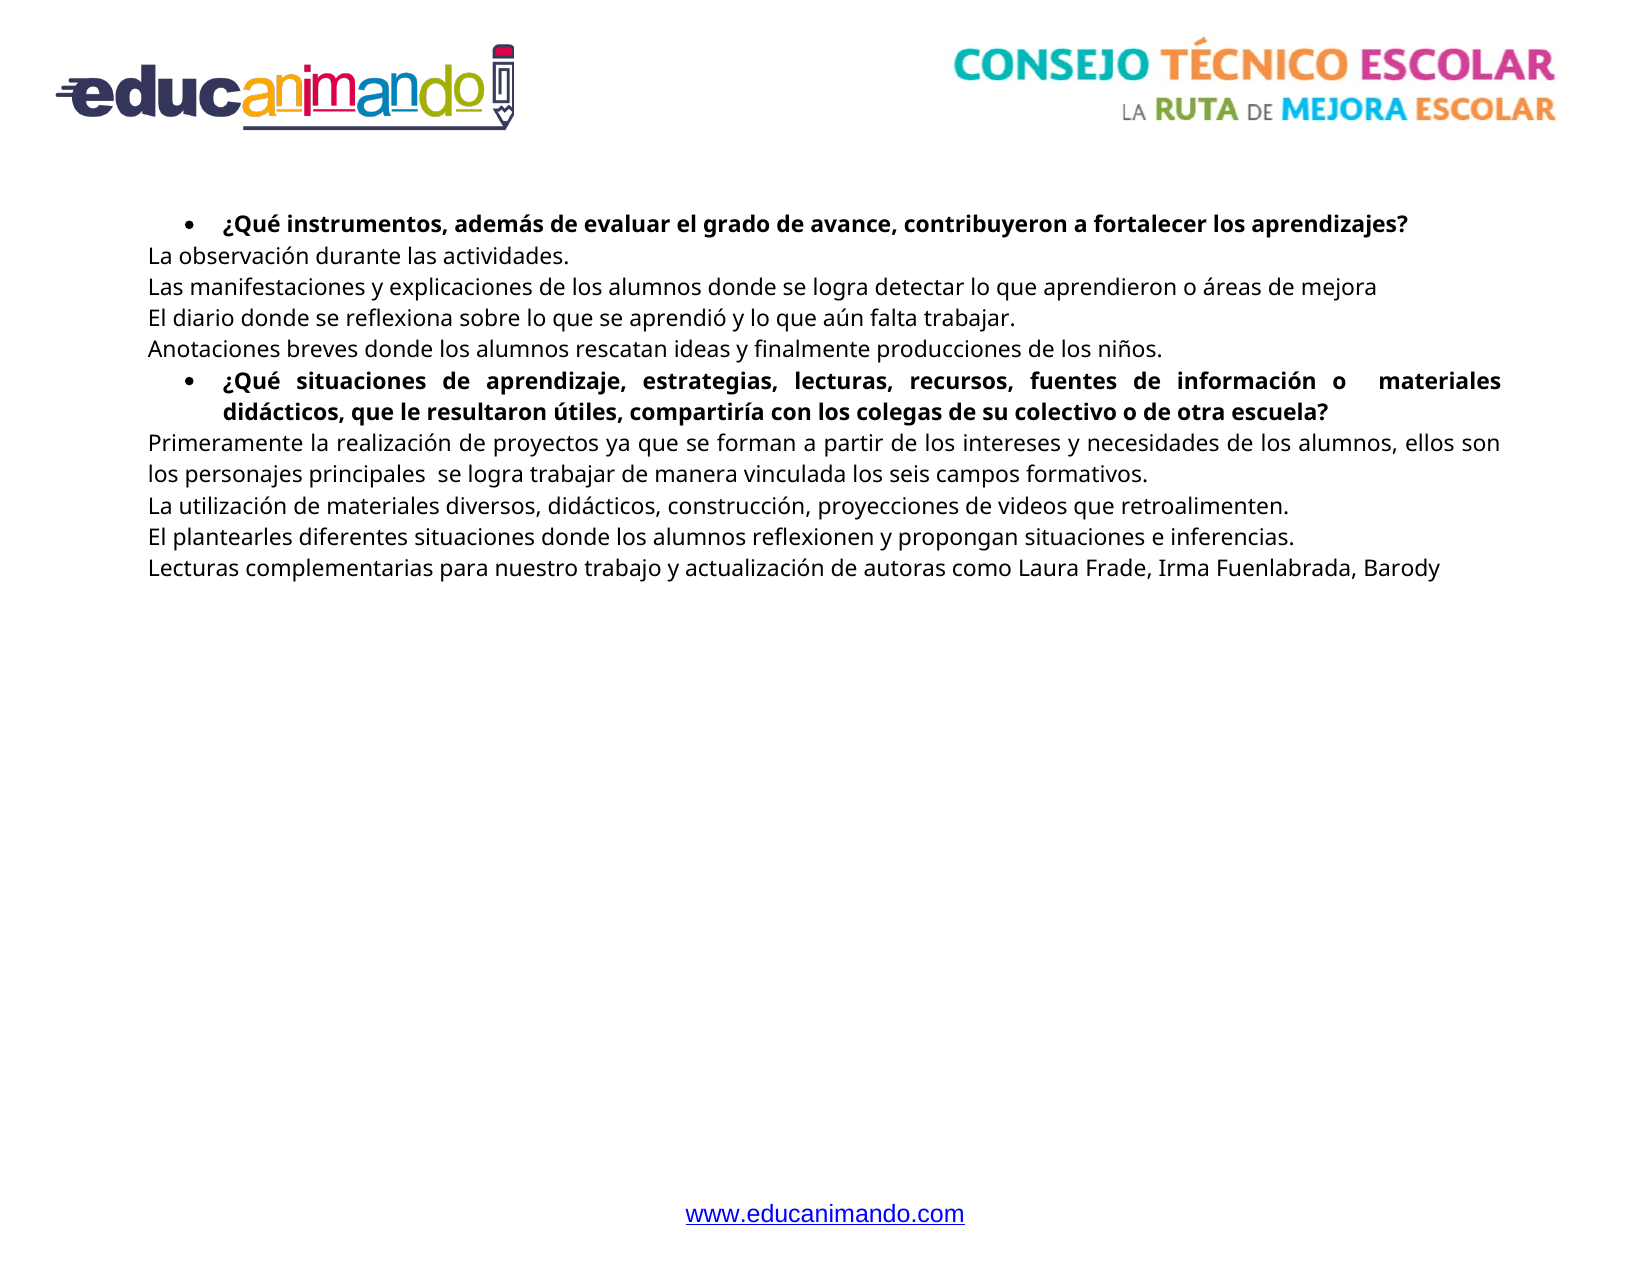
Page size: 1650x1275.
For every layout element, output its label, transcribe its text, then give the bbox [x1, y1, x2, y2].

text La utilización de materiales diversos, didácticos, construcción, proyecciones de videos que retroalimenten. [148, 490, 1502, 521]
text El plantearles diferentes situaciones donde los alumnos reflexionen y propongan situaciones e inferencias. [148, 521, 1502, 552]
text Anotaciones breves donde los alumnos rescatan ideas y finalmente producciones de los niños. [148, 333, 1502, 365]
text El diario donde se reflexiona sobre lo que se aprendió y lo que aún falta trabajar. [148, 302, 1502, 333]
list ¿Qué situaciones de aprendizaje, estrategias, lecturas, recursos, fuentes de información o materiales didácticos, que le resultaron útiles, compartiría con los colegas de su colectivo o de otra escuela? [185, 365, 1502, 427]
text La observación durante las actividades. [148, 240, 1502, 271]
picture [779, 29, 1614, 130]
picture [51, 43, 514, 131]
text Las manifestaciones y explicaciones de los alumnos donde se logra detectar lo que aprendieron o áreas de mejora [148, 271, 1502, 302]
list ¿Qué instrumentos, además de evaluar el grado de avance, contribuyeron a fortalecer los aprendizajes? [185, 208, 1502, 240]
text Lecturas complementarias para nuestro trabajo y actualización de autoras como Laura Frade, Irma Fuenlabrada, Barody [148, 552, 1502, 583]
text Primeramente la realización de proyectos ya que se forman a partir de los intereses y necesidades de los alumnos, ellos son los personajes principales se logra trabajar de manera vinculada los seis campos formativos. [148, 427, 1502, 490]
